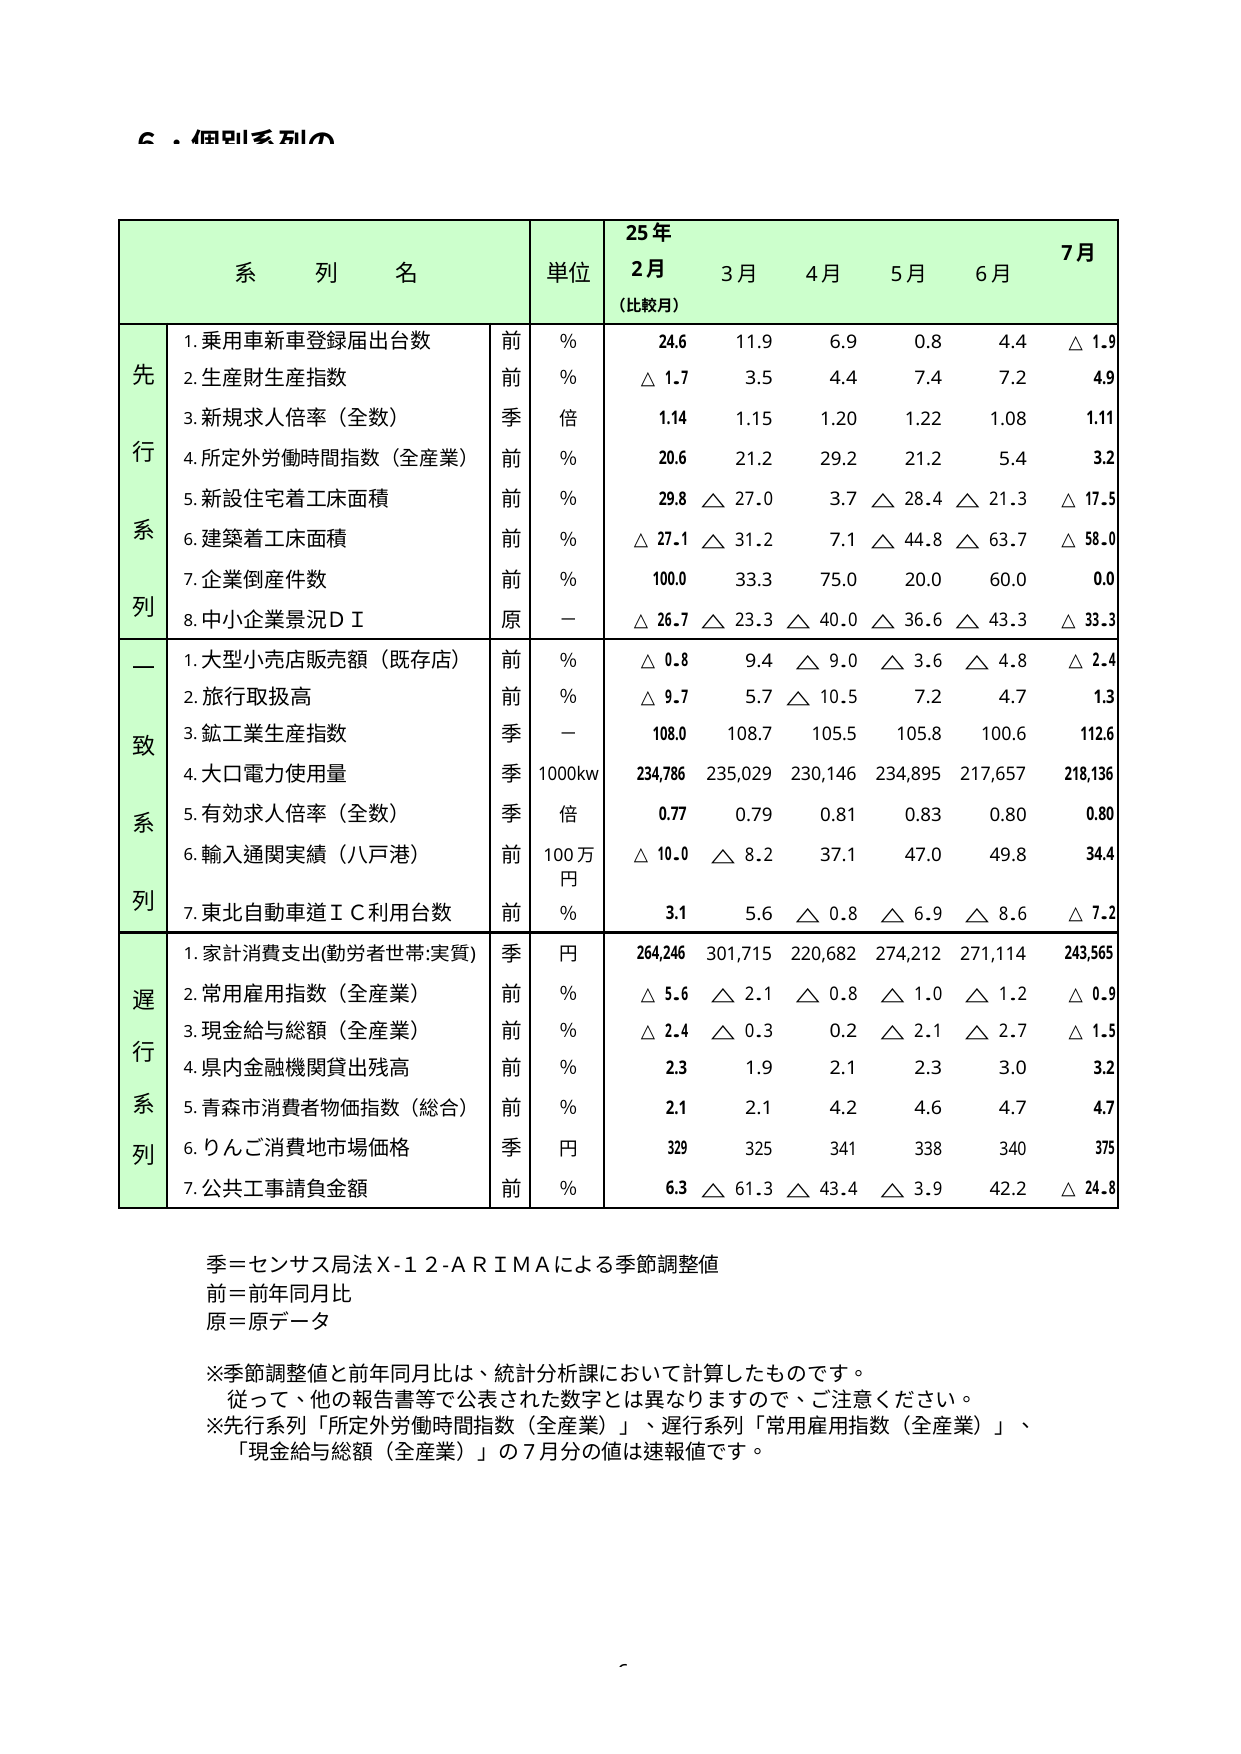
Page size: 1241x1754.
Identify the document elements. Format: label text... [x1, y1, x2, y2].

table_cell 4. 県内金融機関貸出残高 [168, 1047, 489, 1086]
table_cell 105.8 [866, 713, 951, 752]
table_cell 220,682 [782, 934, 866, 972]
table_cell 前 [491, 325, 529, 358]
table_cell 112.6 [1036, 713, 1117, 752]
table_cell 49.8 [951, 833, 1036, 891]
text ※季節調整値と前年同月比は、統計分析課において計算したものです。 [206, 1360, 1159, 1387]
table_cell 遅行系列 [120, 934, 166, 1207]
table_cell 37.1 [782, 833, 866, 891]
table_cell 21.2 [697, 436, 782, 477]
table_cell 3.7 [782, 477, 866, 517]
table_cell ％ [531, 517, 603, 557]
table_cell △ 9.7 [605, 677, 697, 713]
table_cell △ 2.4 [605, 1010, 697, 1047]
table_cell △ 43.3 [951, 598, 1036, 638]
text 従って、他の報告書等で公表された数字とは異なりますので、ご注意ください。 [227, 1387, 1159, 1413]
table_cell △ 1.9 [1036, 325, 1117, 358]
table_cell 100.0 [605, 557, 697, 598]
table_cell △ 1.7 [605, 358, 697, 396]
table_cell △ 17.5 [1036, 477, 1117, 517]
table_cell 29.8 [605, 477, 697, 517]
table_cell 前 [491, 891, 529, 931]
table_cell ％ [531, 677, 603, 713]
table_cell ％ [531, 1047, 603, 1086]
table_cell 47.0 [866, 833, 951, 891]
table_cell 1. 家計消費支出(勤労者世帯:実質) [168, 934, 489, 972]
table_cell ％ [531, 325, 603, 358]
table_cell 3.2 [1036, 1047, 1117, 1086]
table_cell 1.3 [1036, 677, 1117, 713]
table_cell 274,212 [866, 934, 951, 972]
table_cell 2. 常用雇用指数（全産業） [168, 972, 489, 1010]
table_cell 6.9 [782, 325, 866, 358]
table_cell 234,786 [605, 752, 697, 792]
table_cell 季 [491, 713, 529, 752]
table_cell △ 4.8 [951, 640, 1036, 677]
table_cell 7.2 [866, 677, 951, 713]
table_cell ％ [531, 1086, 603, 1126]
table_cell 5. 有効求人倍率（全数） [168, 792, 489, 832]
table_cell 3. 鉱工業生産指数 [168, 713, 489, 752]
table_cell 218,136 [1036, 752, 1117, 792]
table_header 7月 [1036, 221, 1117, 323]
table_cell 0.77 [605, 792, 697, 832]
table_cell 2.1 [697, 1086, 782, 1126]
table_cell 前 [491, 677, 529, 713]
table_cell △ 0.9 [1036, 972, 1117, 1010]
table_cell 2.3 [866, 1047, 951, 1086]
table_cell 29.2 [782, 436, 866, 477]
table_cell △ 10.0 [605, 833, 697, 891]
table_cell 5.4 [951, 436, 1036, 477]
table_cell 1.14 [605, 396, 697, 436]
table_cell 7. 企業倒産件数 [168, 557, 489, 598]
table_cell 75.0 [782, 557, 866, 598]
table_cell 325 [697, 1126, 782, 1166]
table_cell 3.5 [697, 358, 782, 396]
table_cell 375 [1036, 1126, 1117, 1166]
table_cell 3. 現金給与総額（全産業） [168, 1010, 489, 1047]
table_cell 5.7 [697, 677, 782, 713]
table_cell 4.7 [1036, 1086, 1117, 1126]
table_cell 20.6 [605, 436, 697, 477]
table_cell 4.4 [951, 325, 1036, 358]
table_cell △ 1.2 [951, 972, 1036, 1010]
table_cell 4.6 [866, 1086, 951, 1126]
table_header 25年 2月 （比較月） [605, 221, 697, 323]
table_cell 前 [491, 1166, 529, 1207]
text 原＝原データ [206, 1307, 1159, 1336]
table_cell △ 2.1 [866, 1010, 951, 1047]
table_cell 230,146 [782, 752, 866, 792]
table_cell 60.0 [951, 557, 1036, 598]
table_header 系 列 名 [120, 221, 529, 323]
table_cell △ 28.4 [866, 477, 951, 517]
table_cell 6. 輸入通関実績（八戸港） [168, 833, 489, 891]
text ※先行系列「所定外労働時間指数（全産業）」、遅行系列「常用雇用指数（全産業）」、 [206, 1413, 1159, 1438]
table_cell △ 9.0 [782, 640, 866, 677]
table_cell ％ [531, 477, 603, 517]
table_cell 271,114 [951, 934, 1036, 972]
table_cell 原 [491, 598, 529, 638]
table_cell △ 36.6 [866, 598, 951, 638]
table_cell 一致系 列 [120, 640, 166, 931]
table_cell 4.7 [951, 1086, 1036, 1126]
table_cell 7.1 [782, 517, 866, 557]
table_cell 前 [491, 557, 529, 598]
table_cell △ 26.7 [605, 598, 697, 638]
table_cell △ 1.5 [1036, 1010, 1117, 1047]
table_cell 1.22 [866, 396, 951, 436]
table_cell 円 [531, 1126, 603, 1166]
table_cell ％ [531, 1166, 603, 1207]
table_header 3月 [697, 221, 782, 323]
table_cell ％ [531, 557, 603, 598]
table_cell 217,657 [951, 752, 1036, 792]
table_cell 前 [491, 640, 529, 677]
table_cell 0.81 [782, 792, 866, 832]
table_cell 0.80 [951, 792, 1036, 832]
table_cell 100万円 [531, 833, 603, 891]
table_cell △ 33.3 [1036, 598, 1117, 638]
table_cell △ 27.0 [697, 477, 782, 517]
table_cell 11.9 [697, 325, 782, 358]
table_cell － [531, 598, 603, 638]
table_cell ％ [531, 640, 603, 677]
table_cell 108.0 [605, 713, 697, 752]
table_cell 5. 青森市消費者物価指数（総合） [168, 1086, 489, 1126]
table_cell △ 8.6 [951, 891, 1036, 931]
table_cell 1. 大型小売店販売額（既存店） [168, 640, 489, 677]
table_cell 7.4 [866, 358, 951, 396]
table_cell 3.0 [951, 1047, 1036, 1086]
table_cell 季 [491, 792, 529, 832]
table_cell 7.2 [951, 358, 1036, 396]
table_cell 9.4 [697, 640, 782, 677]
table_cell △ 61.3 [697, 1166, 782, 1207]
table_cell 前 [491, 477, 529, 517]
table_cell △ 63.7 [951, 517, 1036, 557]
table_cell △ 24.8 [1036, 1166, 1117, 1207]
table_cell △ 21.3 [951, 477, 1036, 517]
table_cell 34.4 [1036, 833, 1117, 891]
table_cell 前 [491, 517, 529, 557]
table_cell 340 [951, 1126, 1036, 1166]
table_cell 前 [491, 436, 529, 477]
table_cell △ 44.8 [866, 517, 951, 557]
table_cell 4. 所定外労働時間指数（全産業） [168, 436, 489, 477]
text 季＝センサス局法Ｘ-１２-ＡＲＩＭＡによる季節調整値前＝前年同月比 [206, 1250, 731, 1307]
table_header 単位 [531, 221, 603, 323]
table_cell △ 3.9 [866, 1166, 951, 1207]
table_cell 234,895 [866, 752, 951, 792]
table_cell 前 [491, 1086, 529, 1126]
table_cell △ 0.8 [605, 640, 697, 677]
table_cell 3. 新規求人倍率（全数） [168, 396, 489, 436]
table_cell △ 6.9 [866, 891, 951, 931]
table_cell － [531, 713, 603, 752]
table_cell 倍 [531, 792, 603, 832]
table_cell 5. 新設住宅着工床面積 [168, 477, 489, 517]
table_cell 4.4 [782, 358, 866, 396]
table_cell △ 43.4 [782, 1166, 866, 1207]
table_cell 301,715 [697, 934, 782, 972]
table_cell △ 2.1 [697, 972, 782, 1010]
table_cell 季 [491, 1126, 529, 1166]
table_cell 4.2 [782, 1086, 866, 1126]
table_header 5月 [866, 221, 951, 323]
table_cell △ 58.0 [1036, 517, 1117, 557]
table_cell 3.2 [1036, 436, 1117, 477]
table_cell △ 10.5 [782, 677, 866, 713]
table_cell 季 [491, 752, 529, 792]
table_cell 円 [531, 934, 603, 972]
table_cell 倍 [531, 396, 603, 436]
table_cell △ 3.6 [866, 640, 951, 677]
table_cell 243,565 [1036, 934, 1117, 972]
table_cell △ 2.4 [1036, 640, 1117, 677]
table_cell 2.1 [605, 1086, 697, 1126]
table_cell △ 31.2 [697, 517, 782, 557]
table_cell △ 40.0 [782, 598, 866, 638]
table_cell 338 [866, 1126, 951, 1166]
table_cell 264,246 [605, 934, 697, 972]
table_cell △ 23.3 [697, 598, 782, 638]
table_cell ％ [531, 436, 603, 477]
table_cell 105.5 [782, 713, 866, 752]
table_cell 2.1 [782, 1047, 866, 1086]
table_cell 341 [782, 1126, 866, 1166]
table_cell △ 0.8 [782, 891, 866, 931]
table_cell 0.83 [866, 792, 951, 832]
table_cell 6.3 [605, 1166, 697, 1207]
table_cell 6. 建築着工床面積 [168, 517, 489, 557]
table_cell 前 [491, 358, 529, 396]
table_header 4月 [782, 221, 866, 323]
table_cell 前 [491, 1010, 529, 1047]
table_cell 0.80 [1036, 792, 1117, 832]
text 「現金給与総額（全産業）」の7月分の値は速報値です。 [227, 1438, 1159, 1465]
table_cell 6. りんご消費地市場価格 [168, 1126, 489, 1166]
table_cell 0.0 [1036, 557, 1117, 598]
table_cell 1.20 [782, 396, 866, 436]
table_cell 1.11 [1036, 396, 1117, 436]
table_cell 0.79 [697, 792, 782, 832]
table_cell 0.8 [866, 325, 951, 358]
table_cell △ 2.7 [951, 1010, 1036, 1047]
table_cell 100.6 [951, 713, 1036, 752]
table_cell ％ [531, 1010, 603, 1047]
table_cell △ 0.3 [697, 1010, 782, 1047]
table_cell 42.2 [951, 1166, 1036, 1207]
table_cell 24.6 [605, 325, 697, 358]
table_cell 季 [491, 934, 529, 972]
table_cell △ 7.2 [1036, 891, 1117, 931]
table_cell 2. 旅行取扱高 [168, 677, 489, 713]
table_cell ％ [531, 972, 603, 1010]
table_cell 235,029 [697, 752, 782, 792]
table_cell 8. 中小企業景況ＤＩ [168, 598, 489, 638]
table_cell 21.2 [866, 436, 951, 477]
table_cell 5.6 [697, 891, 782, 931]
table_cell △ 1.0 [866, 972, 951, 1010]
table_cell △ 8.2 [697, 833, 782, 891]
table_cell 4.9 [1036, 358, 1117, 396]
table_cell △ 27.1 [605, 517, 697, 557]
table_cell 329 [605, 1126, 697, 1166]
table_cell 108.7 [697, 713, 782, 752]
table_cell 季 [491, 396, 529, 436]
table_header 6月 [951, 221, 1036, 323]
table_cell 7. 東北自動車道ＩＣ利用台数 [168, 891, 489, 931]
table_cell ％ [531, 358, 603, 396]
table_cell 2.3 [605, 1047, 697, 1086]
table_cell △ 0.8 [782, 972, 866, 1010]
table_cell 1.15 [697, 396, 782, 436]
table_cell 前 [491, 833, 529, 891]
table_cell 2. 生産財生産指数 [168, 358, 489, 396]
table_cell 4. 大口電力使用量 [168, 752, 489, 792]
table_cell △ 5.6 [605, 972, 697, 1010]
table_cell 先行系 列 [120, 325, 166, 638]
table_cell 前 [491, 972, 529, 1010]
table_cell 0.2 [782, 1010, 866, 1047]
table_cell 1.08 [951, 396, 1036, 436]
table_cell 1000kw [531, 752, 603, 792]
table_cell 3.1 [605, 891, 697, 931]
table_cell 4.7 [951, 677, 1036, 713]
table_cell 33.3 [697, 557, 782, 598]
table_cell 1. 乗用車新車登録届出台数 [168, 325, 489, 358]
table_cell ％ [531, 891, 603, 931]
table_cell 20.0 [866, 557, 951, 598]
table_cell 前 [491, 1047, 529, 1086]
table_cell 1.9 [697, 1047, 782, 1086]
table_cell 7. 公共工事請負金額 [168, 1166, 489, 1207]
